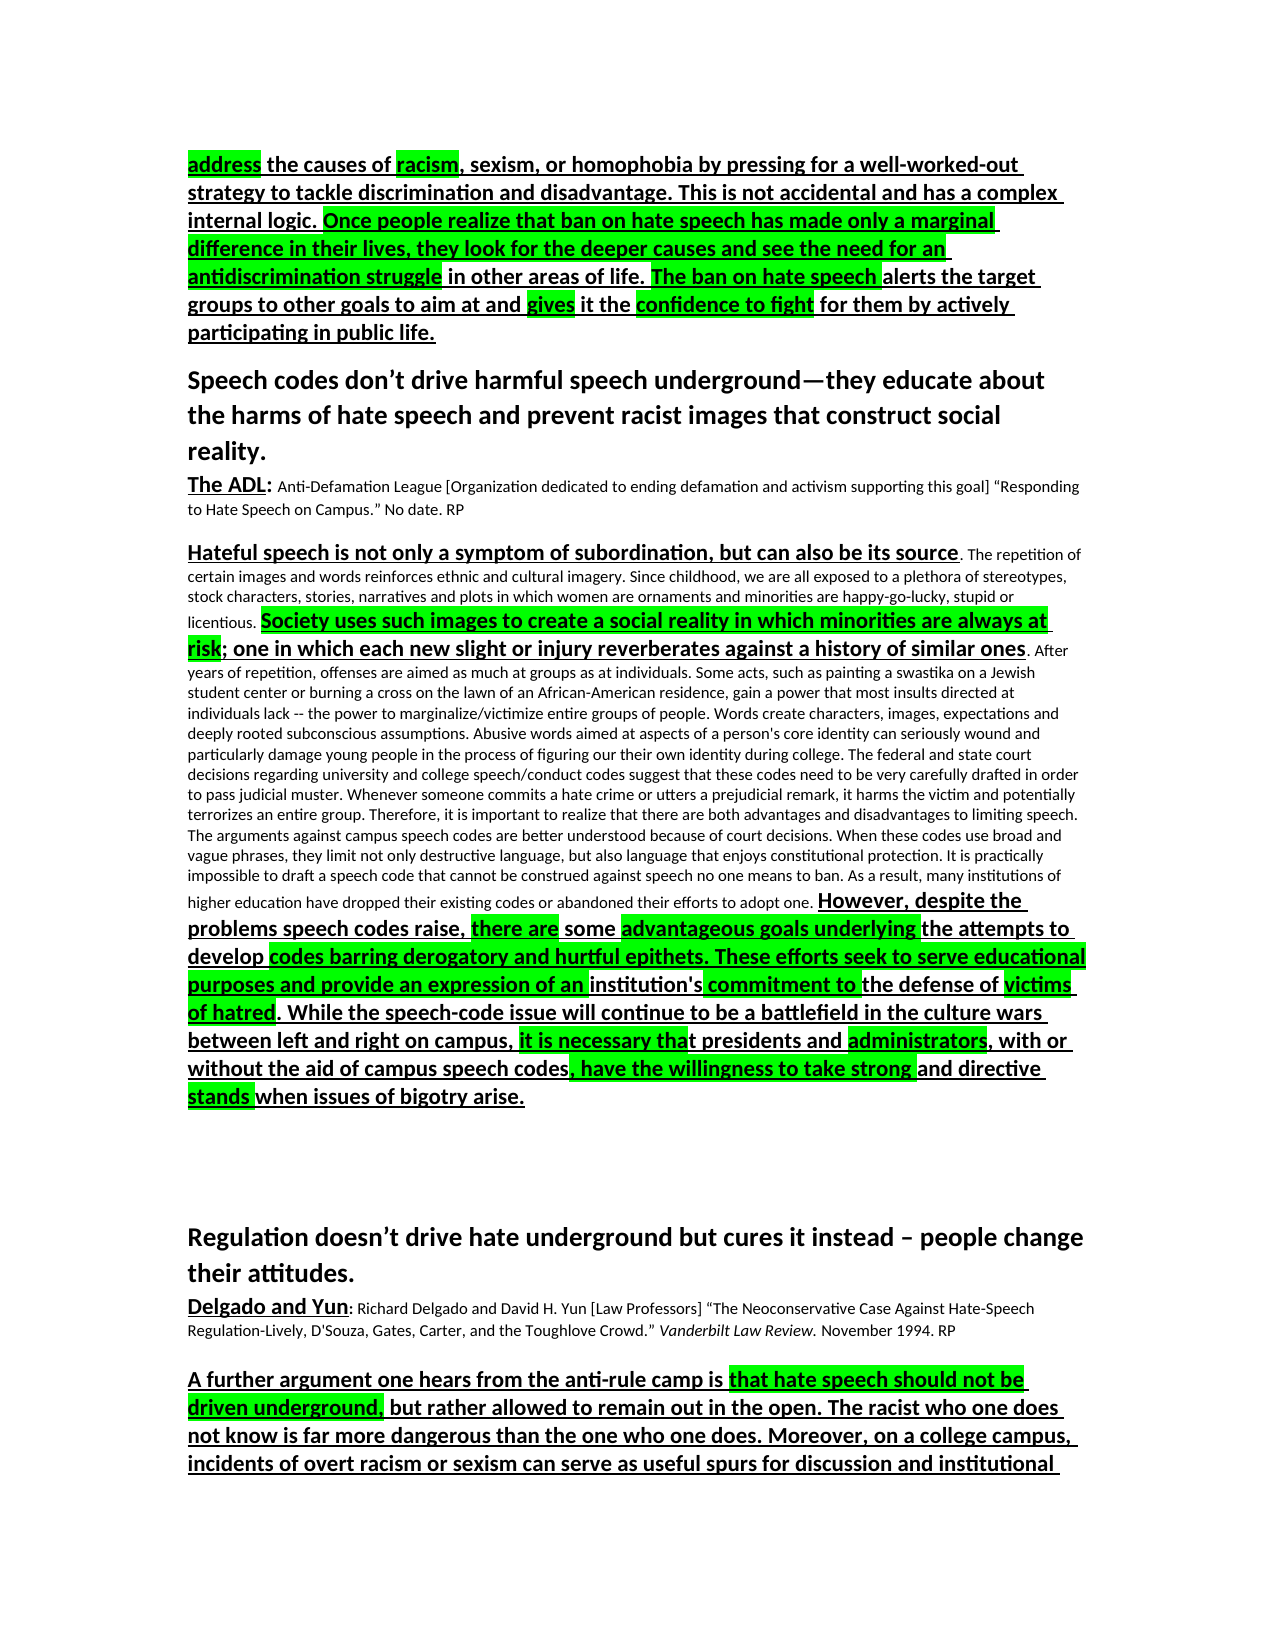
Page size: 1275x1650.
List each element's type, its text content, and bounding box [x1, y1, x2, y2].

text Hateful speech is not only a symptom of subordination, but can also be its source. The repetition of certain images and words reinforces ethnic and cultural imagery. Since childhood, we are all exposed to a plethora of stereotypes, stock characters, stories, narratives and plots in which women are ornaments and minorities are happy-go-lucky, stupid or licentious. Society uses such images to create a social reality in which minorities are always at risk; one in which each new slight or injury reverberates against a history of similar ones. After years of repetition, offenses are aimed as much at groups as at individuals. Some acts, such as painting a swastika on a Jewish student center or burning a cross on the lawn of an African-American residence, gain a power that most insults directed at individuals lack -- the power to marginalize/victimize entire groups of people. Words create characters, images, expectations and deeply rooted subconscious assumptions. Abusive words aimed at aspects of a person's core identity can seriously wound and particularly damage young people in the process of figuring our their own identity during college. The federal and state court decisions regarding university and college speech/conduct codes suggest that these codes need to be very carefully drafted in order to pass judicial muster. Whenever someone commits a hate crime or utters a prejudicial remark, it harms the victim and potentially terrorizes an entire group. Therefore, it is important to realize that there are both advantages and disadvantages to limiting speech. The arguments against campus speech codes are better understood because of court decisions. When these codes use broad and vague phrases, they limit not only destructive language, but also language that enjoys constitutional protection. It is practically impossible to draft a speech code that cannot be construed against speech no one means to ban. As a result, many institutions of higher education have dropped their existing codes or abandoned their efforts to adopt one. However, despite the problems speech codes raise, there are some advantageous goals underlying the attempts to develop codes barring derogatory and hurtful epithets. These efforts seek to serve educational purposes and provide an expression of an institution's commitment to the defense of victims of hatred. While the speech-code issue will continue to be a battlefield in the culture wars between left and right on campus, it is necessary that presidents and administrators, with or without the aid of campus speech codes, have the willingness to take strong and directive stands when issues of bigotry arise. [187, 538, 1087, 1110]
subtitle Speech codes don’t drive harmful speech underground—they educate about the harms of hate speech and prevent racist images that construct social reality. [187, 363, 1087, 467]
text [187, 150, 1087, 346]
text The ADL: Anti-Defamation League [Organization dedicated to ending defamation and activism supporting this goal] “Responding to Hate Speech on Campus.” No date. RP [187, 470, 1087, 519]
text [187, 1365, 1087, 1477]
text Delgado and Yun: Richard Delgado and David H. Yun [Law Professors] “The Neoconservative Case Against Hate-Speech Regulation-Lively, D'Souza, Gates, Carter, and the Toughlove Crowd.” Vanderbilt Law Review. November 1994. RP [187, 1292, 1087, 1340]
subtitle Regulation doesn’t drive hate underground but cures it instead – people change their attitudes. [187, 1221, 1087, 1289]
